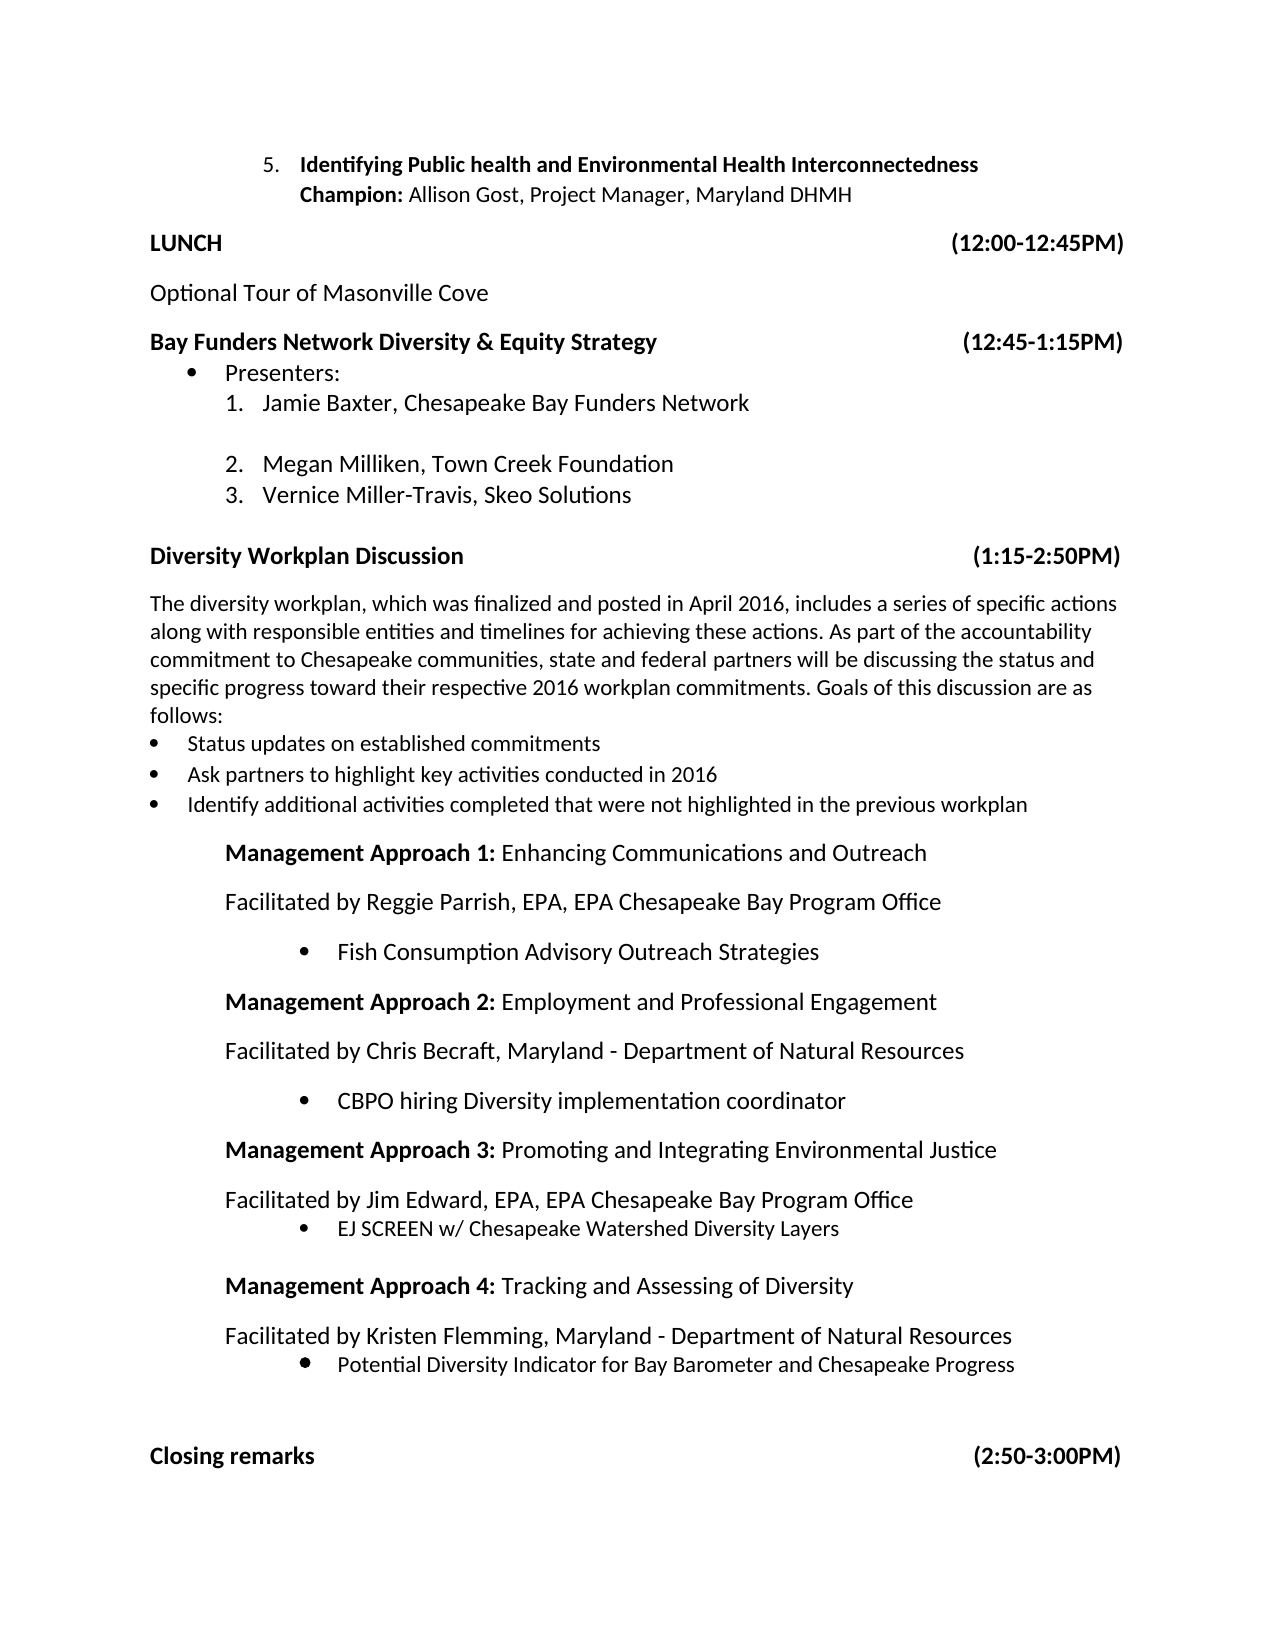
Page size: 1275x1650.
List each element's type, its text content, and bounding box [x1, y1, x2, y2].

text Closing remarks (2:50-3:00PM) [150, 1440, 1125, 1471]
list Status updates on established commitments [150, 729, 1125, 758]
text Management Approach 2: Employment and Professional Engagement [225, 986, 1125, 1016]
text Management Approach 4: Tracking and Assessing of Diversity [225, 1271, 1125, 1301]
list Fish Consumption Advisory Outreach Strategies [300, 936, 1125, 967]
list Champion: Allison Gost, Project Manager, Maryland DHMH [300, 180, 1125, 208]
list Ask partners to highlight key activities conducted in 2016 [150, 760, 1125, 788]
text Management Approach 3: Promoting and Integrating Environmental Justice [225, 1134, 1125, 1165]
list EJ SCREEN w/ Chesapeake Watershed Diversity Layers [300, 1214, 1125, 1242]
list Vernice Miller-Travis, Skeo Solutions [225, 479, 1125, 509]
text Facilitated by Reggie Parrish, EPA, EPA Chesapeake Bay Program Office [225, 886, 1125, 917]
list Identifying Public health and Environmental Health Interconnectedness [262, 150, 1125, 178]
text Optional Tour of Masonville Cove [150, 277, 1125, 307]
text Facilitated by Jim Edward, EPA, EPA Chesapeake Bay Program Office [225, 1184, 1125, 1214]
list Identify additional activities completed that were not highlighted in the previous workplan [150, 790, 1125, 818]
text LUNCH (12:00-12:45PM) [150, 227, 1125, 258]
text Facilitated by Kristen Flemming, Maryland - Department of Natural Resources [225, 1320, 1125, 1351]
list Megan Milliken, Town Creek Foundation [225, 448, 1125, 479]
text Bay Funders Network Diversity & Equity Strategy (12:45-1:15PM) [150, 326, 1125, 357]
text The diversity workplan, which was finalized and posted in April 2016, includes a series of specific actions along with responsible entities and timelines for achieving these actions. As part of the accountability commitment to Chesapeake communities, state and federal partners will be discussing the status and specific progress toward their respective 2016 workplan commitments. Goals of this discussion are as follows: [150, 589, 1125, 729]
list Potential Diversity Indicator for Bay Barometer and Chesapeake Progress [300, 1351, 1125, 1379]
text Diversity Workplan Discussion (1:15-2:50PM) [150, 540, 1125, 570]
list Jamie Baxter, Chesapeake Bay Funders Network [225, 387, 1125, 448]
text Management Approach 1: Enhancing Communications and Outreach [225, 837, 1125, 867]
list CBPO hiring Diversity implementation coordinator [300, 1085, 1125, 1115]
list Presenters: [187, 357, 1125, 387]
text Facilitated by Chris Becraft, Maryland - Department of Natural Resources [225, 1035, 1125, 1066]
